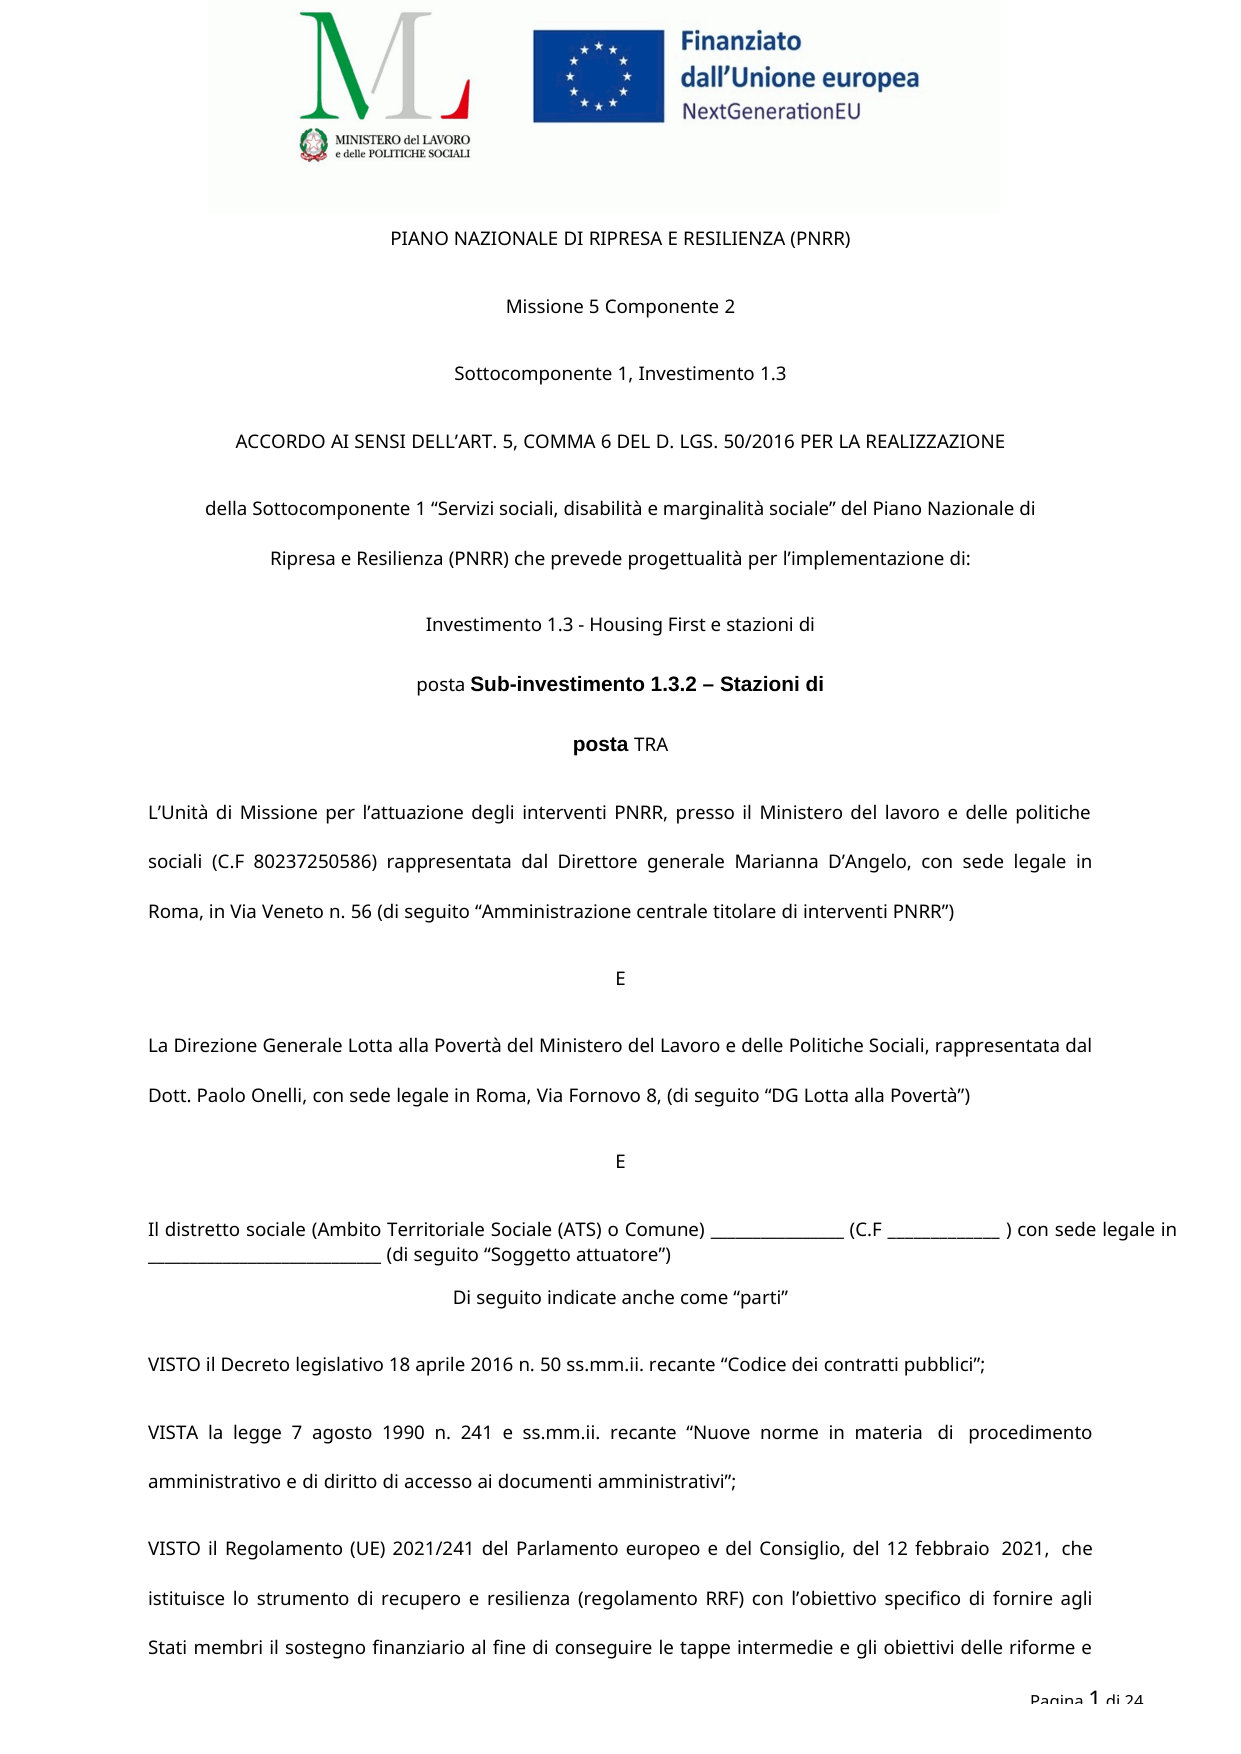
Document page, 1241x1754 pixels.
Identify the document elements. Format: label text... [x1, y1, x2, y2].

text Di seguito indicate anche come “parti” [182, 1284, 1058, 1309]
text Il distretto sociale (Ambito Territoriale Sociale (ATS) o Comune) ________________ (C.F _____________ ) con sede legale in ____________________________ (di seguito “Soggetto attuatore”) [148, 1216, 1178, 1267]
text Sottocomponente 1, Investimento 1.3 [182, 360, 1058, 386]
picture [208, 0, 1001, 213]
text Investimento 1.3 - Housing First e stazioni di posta Sub-investimento 1.3.2 – Stazioni di posta TRA [410, 612, 831, 757]
text L’Unità di Missione per l’attuazione degli interventi PNRR, presso il Ministero del lavoro e delle politiche sociali (C.F 80237250586) rappresentata dal Direttore generale Marianna D’Angelo, con sede legale in Roma, in Via Veneto n. 56 (di seguito “Amministrazione centrale titolare di interventi PNRR”) [148, 799, 1093, 924]
text La Direzione Generale Lotta alla Povertà del Ministero del Lavoro e delle Politiche Sociali, rappresentata dal Dott. Paolo Onelli, con sede legale in Roma, Via Fornovo 8, (di seguito “DG Lotta alla Povertà”) [148, 1032, 1093, 1108]
text VISTO il Decreto legislativo 18 aprile 2016 n. 50 ss.mm.ii. recante “Codice dei contratti pubblici”; [148, 1352, 1178, 1377]
text della Sottocomponente 1 “Servizi sociali, disabilità e marginalità sociale” del Piano Nazionale di Ripresa e Resilienza (PNRR) che prevede progettualità per l’implementazione di: [182, 495, 1058, 571]
text VISTA la legge 7 agosto 1990 n. 241 e ss.mm.ii. recante “Nuove norme in materia di procedimento amministrativo e di diritto di accesso ai documenti amministrativi”; [148, 1419, 1093, 1494]
text ACCORDO AI SENSI DELL’ART. 5, COMMA 6 DEL D. LGS. 50/2016 PER LA REALIZZAZIONE [182, 428, 1058, 453]
text Missione 5 Componente 2 [182, 293, 1058, 318]
text PIANO NAZIONALE DI RIPRESA E RESILIENZA (PNRR) [182, 225, 1058, 251]
text E [64, 965, 1176, 991]
text E [64, 1149, 1176, 1174]
